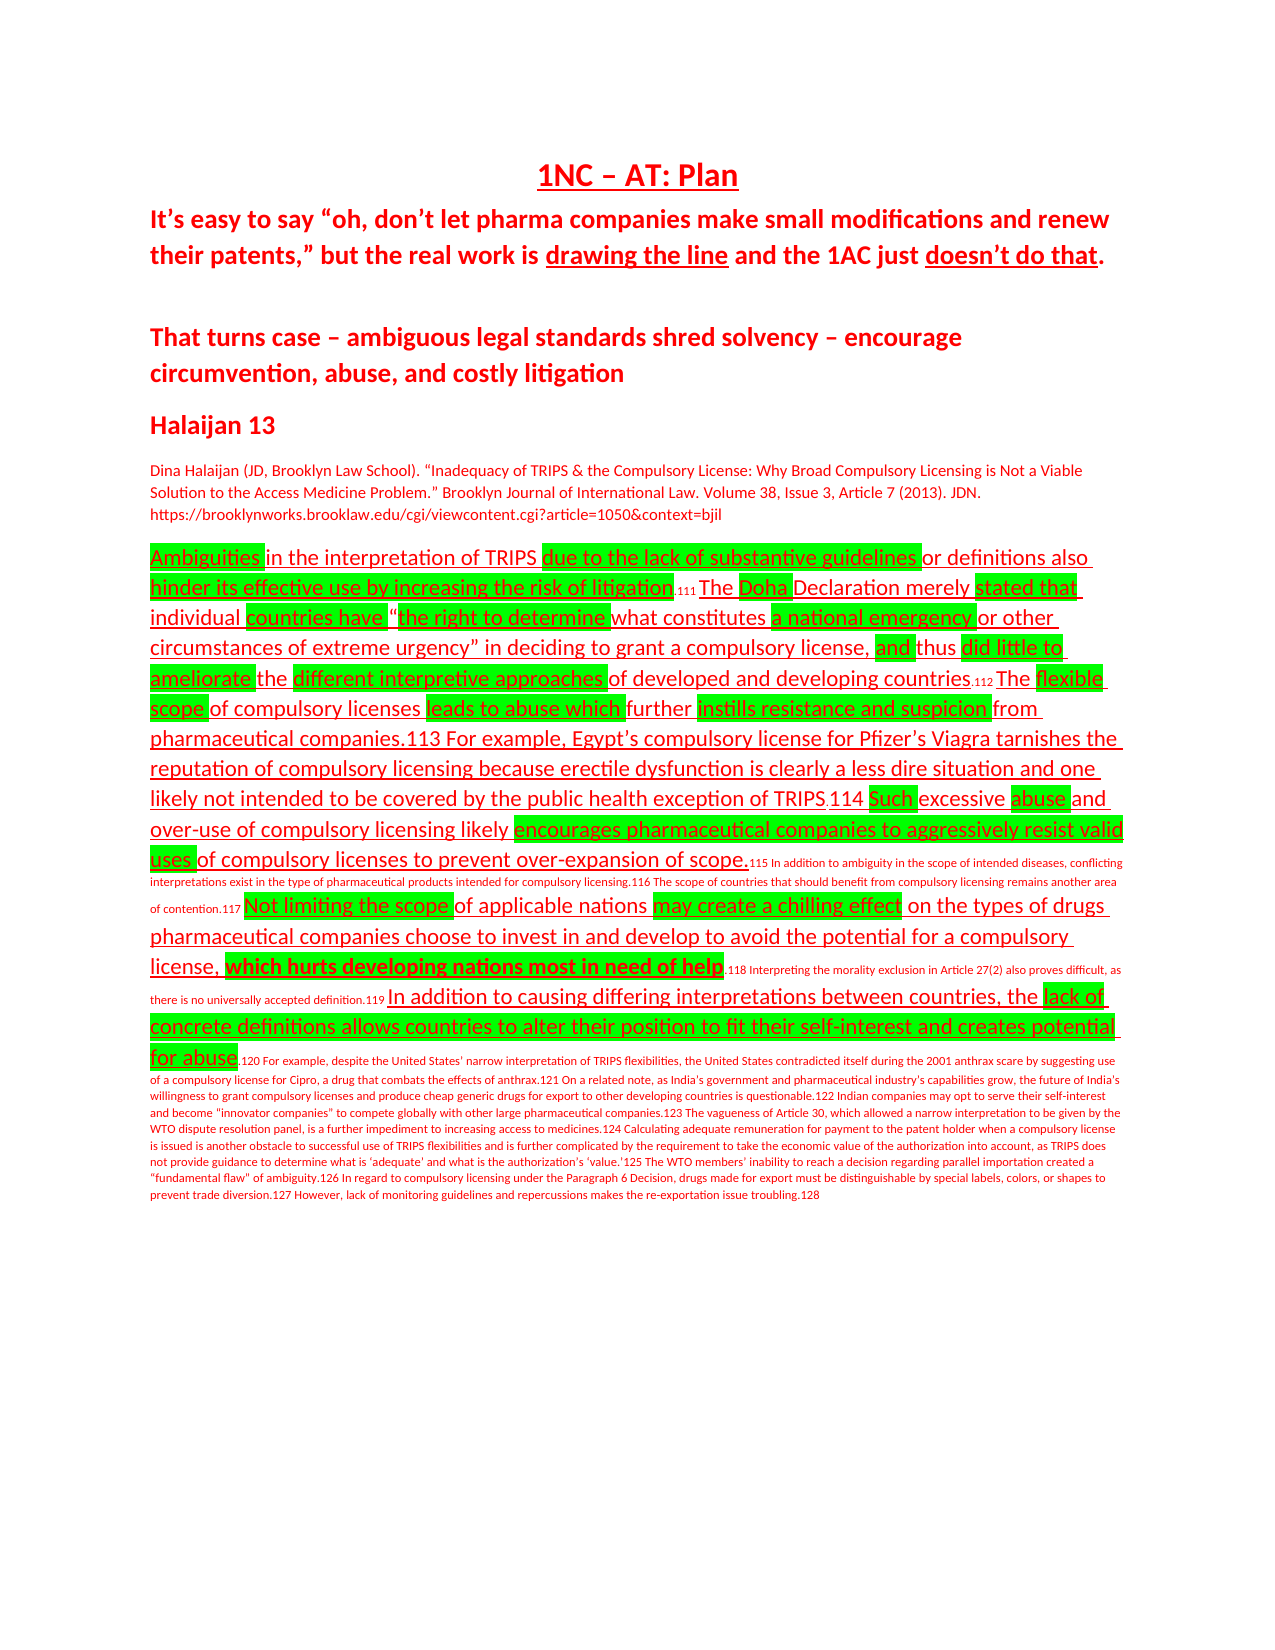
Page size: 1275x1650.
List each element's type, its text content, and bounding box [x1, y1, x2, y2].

text Dina Halaijan (JD, Brooklyn Law School). “Inadequacy of TRIPS & the Compulsory License: Why Broad Compulsory Licensing is Not a Viable Solution to the Access Medicine Problem.” Brooklyn Journal of International Law. Volume 38, Issue 3, Article 7 (2013). JDN. https://brooklynworks.brooklaw.edu/cgi/viewcontent.cgi?article=1050&context=bjil [150, 461, 1125, 525]
text Halaijan 13 [150, 408, 1125, 441]
subtitle 1NC – AT: Plan [150, 154, 1125, 195]
subtitle It’s easy to say “oh, don’t let pharma companies make small modifications and renew their patents,” but the real work is drawing the line and the 1AC just doesn’t do that. [150, 202, 1125, 271]
text That turns case – ambiguous legal standards shred solvency – encourage circumvention, abuse, and costly litigation [150, 320, 1125, 389]
text Ambiguities in the interpretation of TRIPS due to the lack of substantive guidelines or definitions also hinder its effective use by increasing the risk of litigation.111 The Doha Declaration merely stated that individual countries have “the right to determine what constitutes a national emergency or other circumstances of extreme urgency” in deciding to grant a compulsory license, and thus did little to ameliorate the different interpretive approaches of developed and developing countries.112 The flexible scope of compulsory licenses leads to abuse which further instills resistance and suspicion from pharmaceutical companies.113 For example, Egypt’s compulsory license for Pfizer’s Viagra tarnishes the reputation of compulsory licensing because erectile dysfunction is clearly a less dire situation and one likely not intended to be covered by the public health exception of TRIPS.114 Such excessive abuse and over-use of compulsory licensing likely encourages pharmaceutical companies to aggressively resist valid uses of compulsory licenses to prevent over-expansion of scope.115 In addition to ambiguity in the scope of intended diseases, conflicting interpretations exist in the type of pharmaceutical products intended for compulsory licensing.116 The scope of countries that should benefit from compulsory licensing remains another area of contention.117 Not limiting the scope of applicable nations may create a chilling effect on the types of drugs pharmaceutical companies choose to invest in and develop to avoid the potential for a compulsory license, which hurts developing nations most in need of help.118 Interpreting the morality exclusion in Article 27(2) also proves difficult, as there is no universally accepted definition.119 In addition to causing differing interpretations between countries, the lack of concrete definitions allows countries to alter their position to fit their self-interest and creates potential for abuse.120 For example, despite the United States’ narrow interpretation of TRIPS flexibilities, the United States contradicted itself during the 2001 anthrax scare by suggesting use of a compulsory license for Cipro, a drug that combats the effects of anthrax.121 On a related note, as India’s government and pharmaceutical industry’s capabilities grow, the future of India’s willingness to grant compulsory licenses and produce cheap generic drugs for export to other developing countries is questionable.122 Indian companies may opt to serve their self-interest and become “innovator companies” to compete globally with other large pharmaceutical companies.123 The vagueness of Article 30, which allowed a narrow interpretation to be given by the WTO dispute resolution panel, is a further impediment to increasing access to medicines.124 Calculating adequate remuneration for payment to the patent holder when a compulsory license is issued is another obstacle to successful use of TRIPS flexibilities and is further complicated by the requirement to take the economic value of the authorization into account, as TRIPS does not provide guidance to determine what is ‘adequate’ and what is the authorization’s ‘value.’125 The WTO members’ inability to reach a decision regarding parallel importation created a “fundamental flaw” of ambiguity.126 In regard to compulsory licensing under the Paragraph 6 Decision, drugs made for export must be distinguishable by special labels, colors, or shapes to prevent trade diversion.127 However, lack of monitoring guidelines and repercussions makes the re-exportation issue troubling.128 [150, 543, 1125, 1202]
